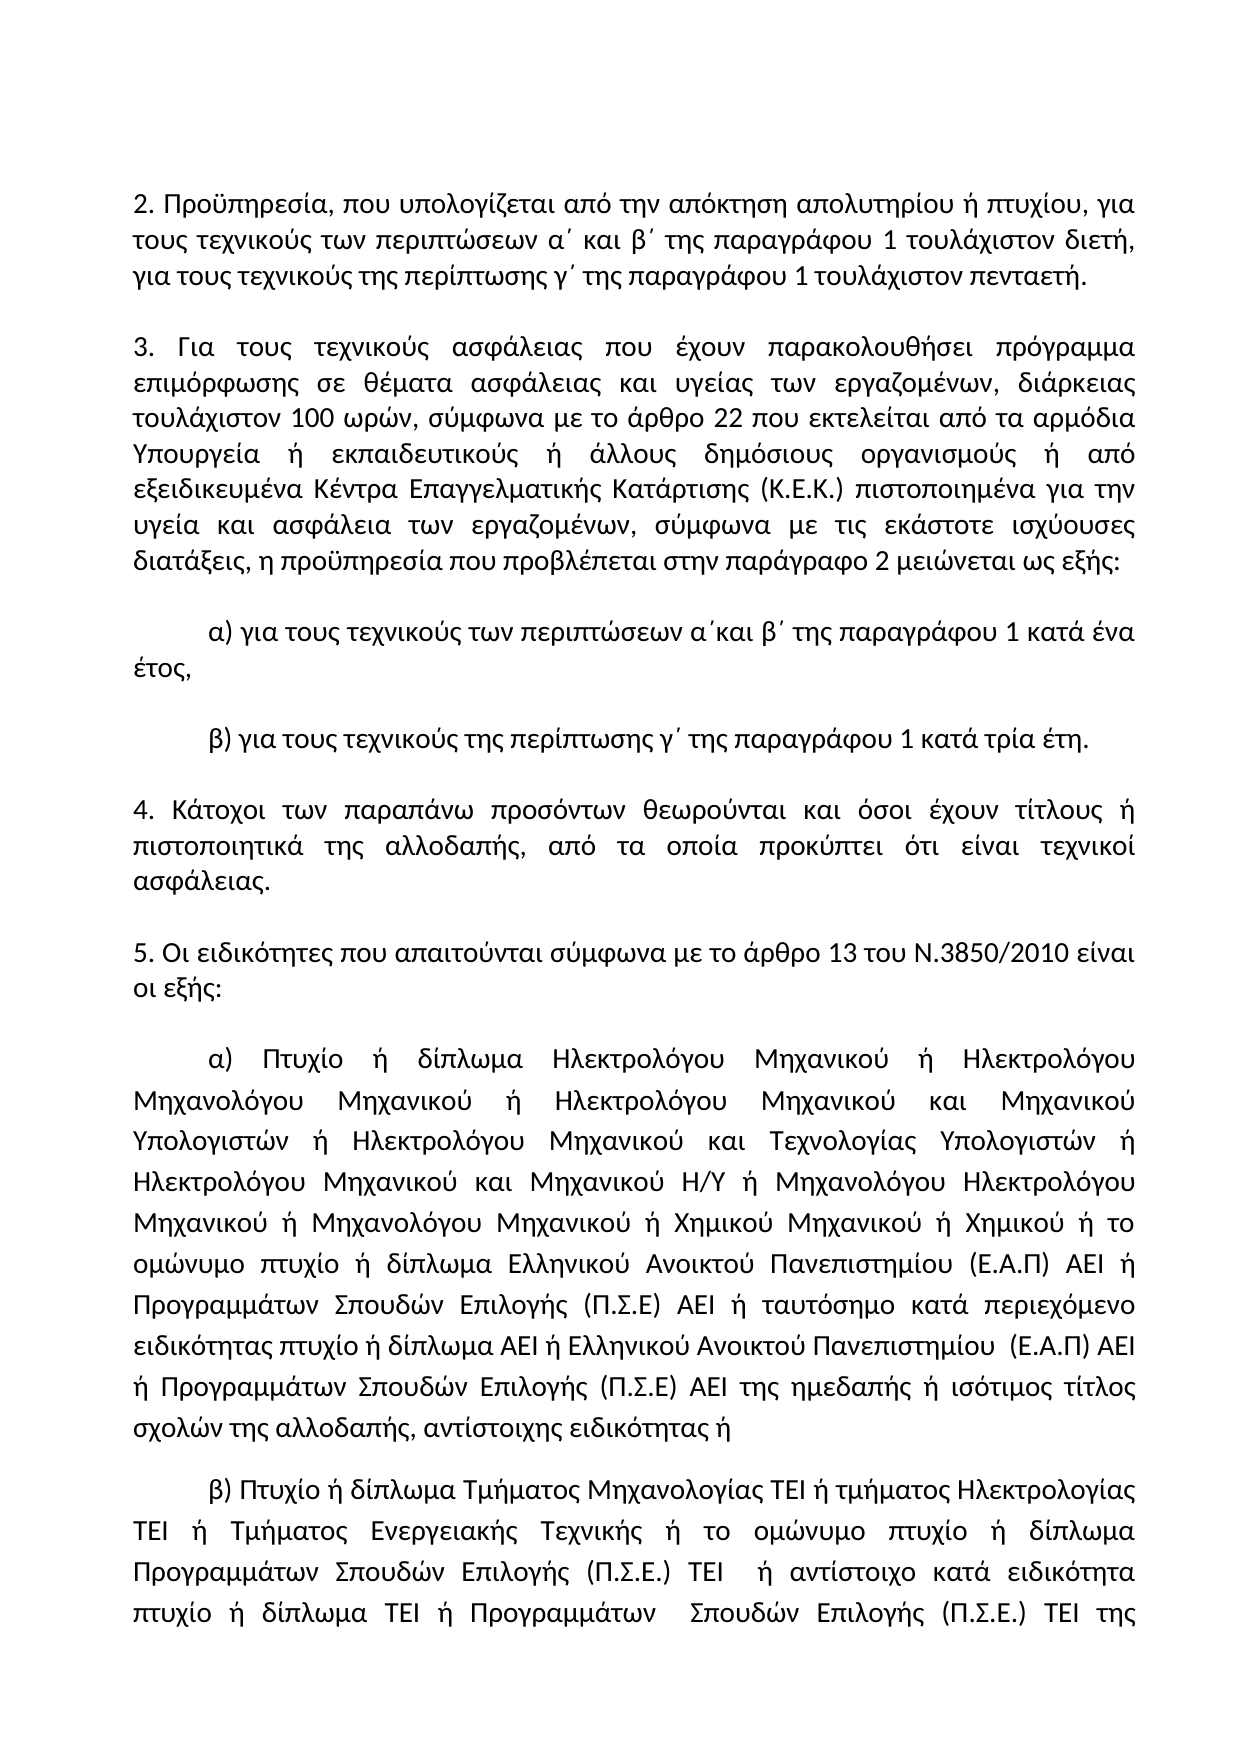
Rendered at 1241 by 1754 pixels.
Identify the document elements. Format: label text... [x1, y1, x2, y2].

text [133, 1471, 1137, 1629]
text 5. Οι ειδικότητες που απαιτούνται σύμφωνα με το άρθρο 13 του Ν.3850/2010 είναι οι εξής: [133, 934, 1137, 1005]
text α) για τους τεχνικούς των περιπτώσεων α΄και β΄ της παραγράφου 1 κατά ένα έτος, [133, 613, 1137, 684]
text 4. Κάτοχοι των παραπάνω προσόντων θεωρούνται και όσοι έχουν τίτλους ή πιστοποιητικά της αλλοδαπής, από τα οποία προκύπτει ότι είναι τεχνικοί ασφάλειας. [133, 791, 1137, 898]
text β) για τους τεχνικούς της περίπτωσης γ΄ της παραγράφου 1 κατά τρία έτη. [133, 720, 1137, 756]
text 2. Προϋπηρεσία, που υπολογίζεται από την απόκτηση απολυτηρίου ή πτυχίου, για τους τεχνικούς των περιπτώσεων α΄ και β΄ της παραγράφου 1 τουλάχιστον διετή, για τους τεχνικούς της περίπτωσης γ΄ της παραγράφου 1 τουλάχιστον πενταετή. [133, 186, 1137, 292]
text 3. Για τους τεχνικούς ασφάλειας που έχουν παρακολουθήσει πρόγραμμα επιμόρφωσης σε θέματα ασφάλειας και υγείας των εργαζομένων, διάρκειας τουλάχιστον 100 ωρών, σύμφωνα με το άρθρο 22 που εκτελείται από τα αρμόδια Υπουργεία ή εκπαιδευτικούς ή άλλους δημόσιους οργανισμούς ή από εξειδικευμένα Κέντρα Επαγγελματικής Κατάρτισης (Κ.Ε.Κ.) πιστοποιημένα για την υγεία και ασφάλεια των εργαζομένων, σύμφωνα με τις εκάστοτε ισχύουσες διατάξεις, η προϋπηρεσία που προβλέπεται στην παράγραφο 2 μειώνεται ως εξής: [133, 328, 1137, 577]
text α) Πτυχίο ή δίπλωμα Ηλεκτρολόγου Μηχανικού ή Ηλεκτρολόγου Μηχανολόγου Μηχανικού ή Ηλεκτρολόγου Μηχανικού και Μηχανικού Υπολογιστών ή Ηλεκτρολόγου Μηχανικού και Τεχνολογίας Υπολογιστών ή Ηλεκτρολόγου Μηχανικού και Μηχανικού Η/Υ ή Μηχανολόγου Ηλεκτρολόγου Μηχανικού ή Μηχανολόγου Μηχανικού ή Χημικού Μηχανικού ή Χημικού ή το ομώνυμο πτυχίο ή δίπλωμα Ελληνικού Ανοικτού Πανεπιστημίου (Ε.Α.Π) ΑΕΙ ή Προγραμμάτων Σπουδών Επιλογής (Π.Σ.Ε) ΑΕΙ ή ταυτόσημο κατά περιεχόμενο ειδικότητας πτυχίο ή δίπλωμα ΑΕΙ ή Ελληνικού Ανοικτού Πανεπιστημίου (Ε.Α.Π) ΑΕΙ ή Προγραμμάτων Σπουδών Επιλογής (Π.Σ.Ε) ΑΕΙ της ημεδαπής ή ισότιμος τίτλος σχολών της αλλοδαπής, αντίστοιχης ειδικότητας ή [133, 1041, 1137, 1445]
